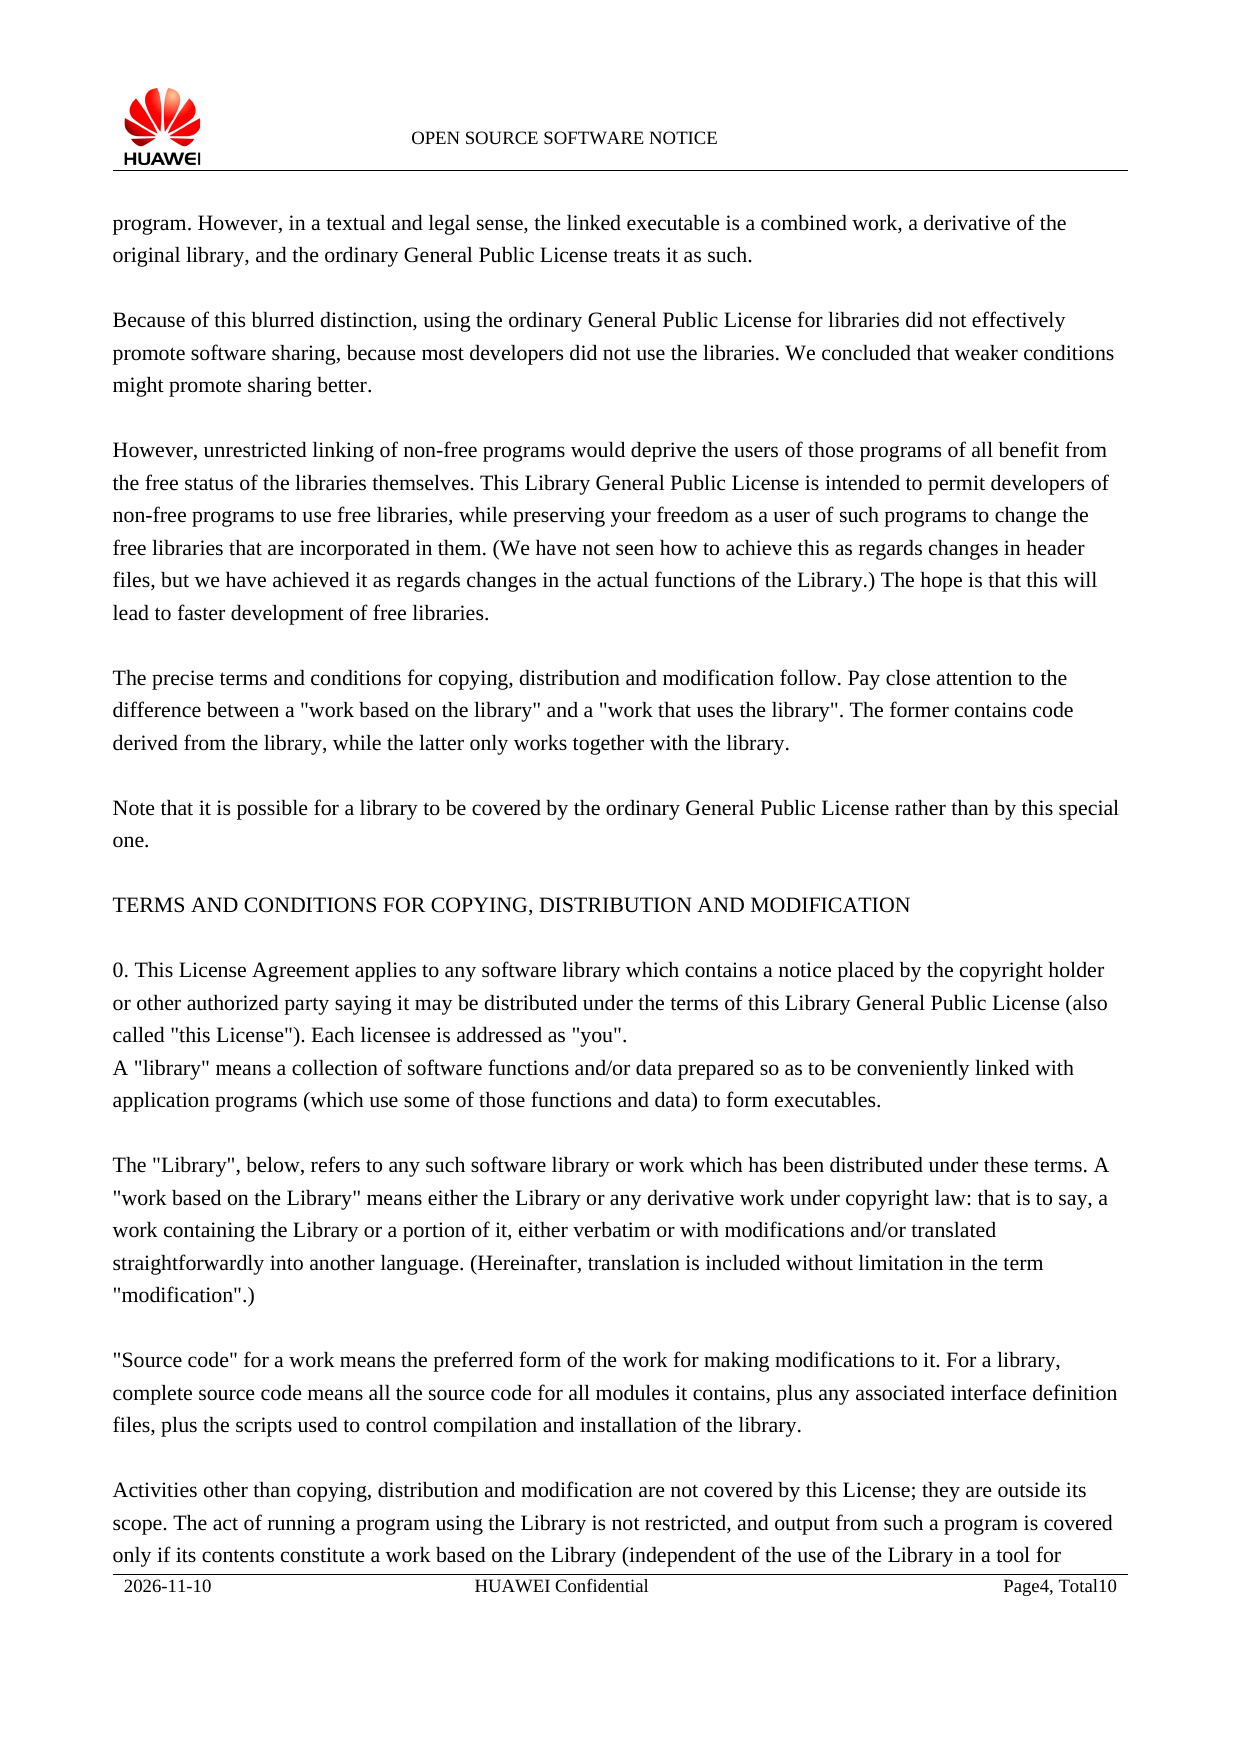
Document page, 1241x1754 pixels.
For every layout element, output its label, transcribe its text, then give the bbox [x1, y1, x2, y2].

picture [124, 88, 201, 165]
